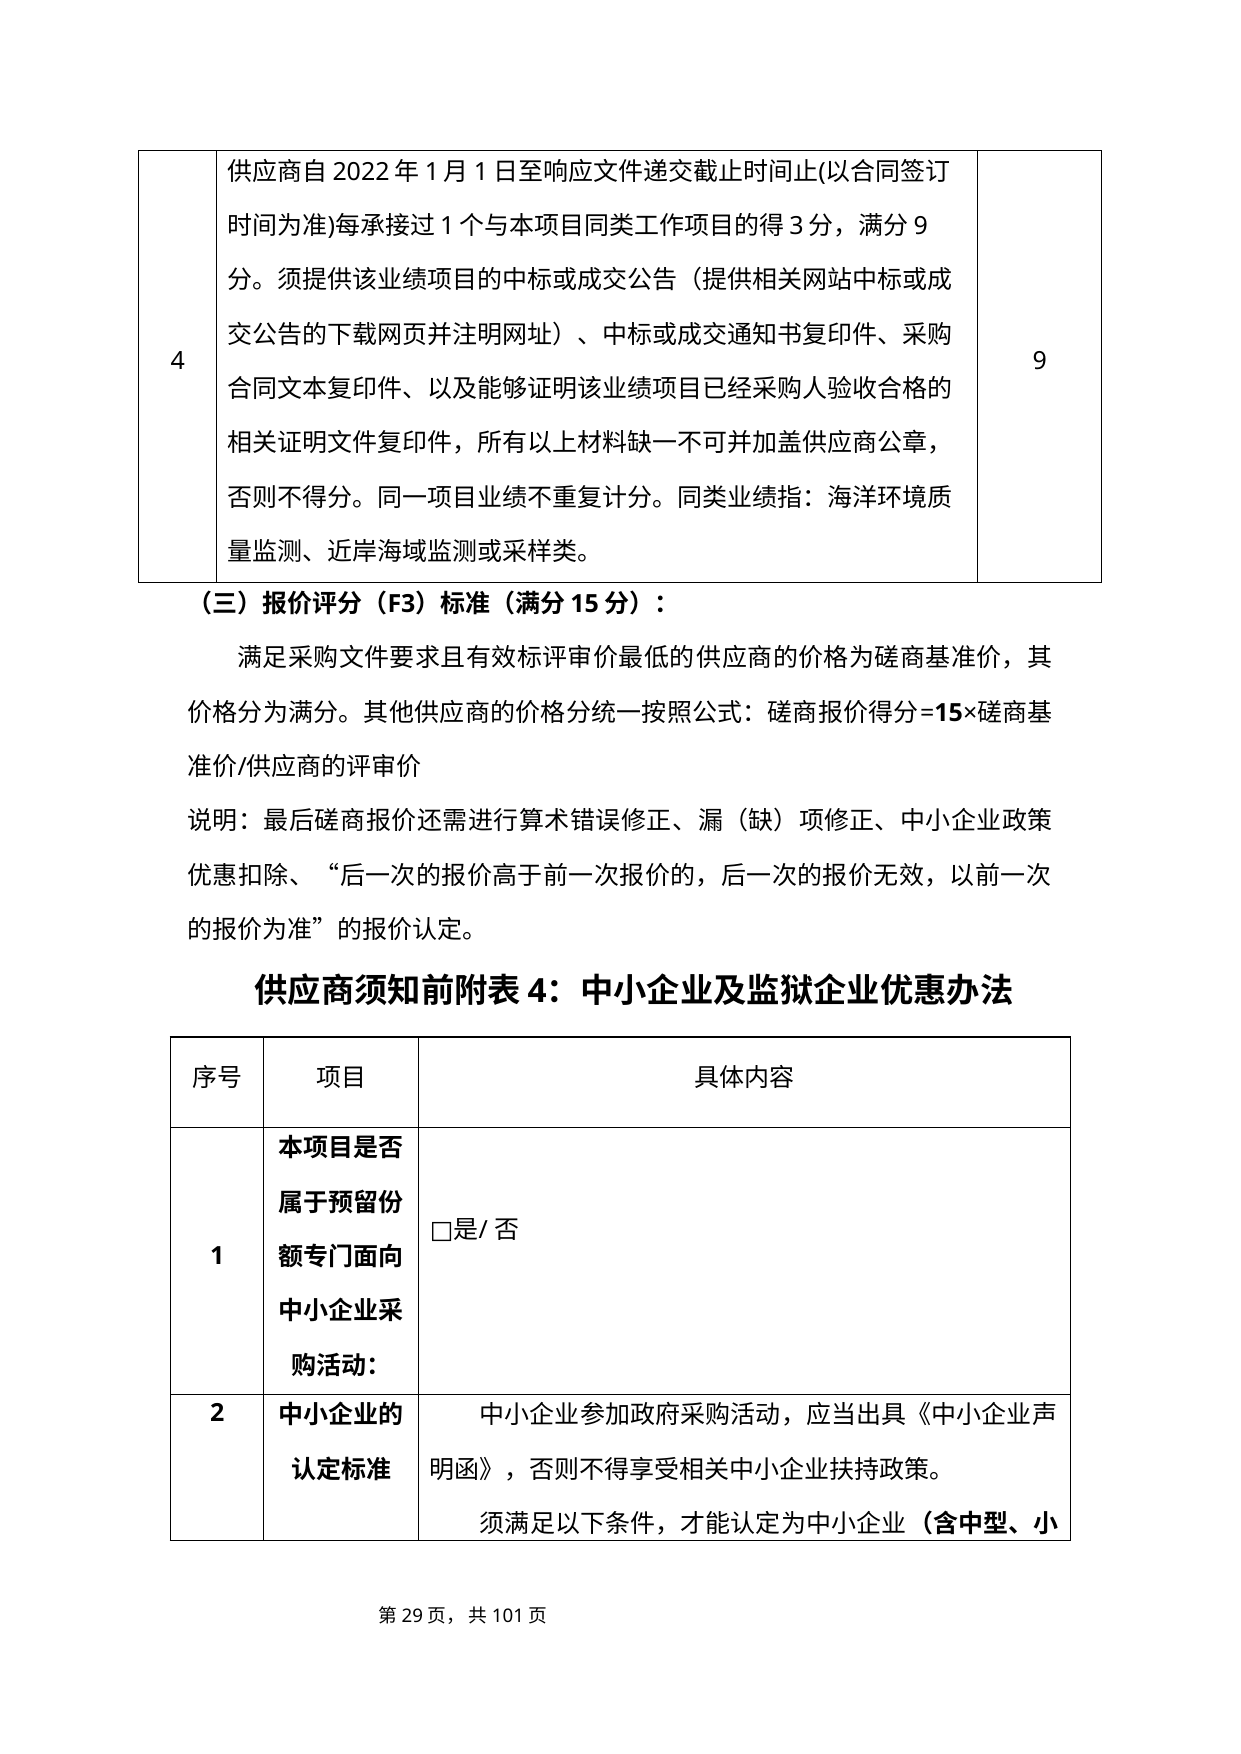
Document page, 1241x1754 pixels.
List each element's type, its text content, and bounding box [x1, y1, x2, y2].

table_cell 供应商自2022年1月1日至响应文件递交截止时间止(以合同签订时间为准)每承接过1个与本项目同类工作项目的得3分，满分9分。须提供该业绩项目的中标或成交公告（提供相关网站中标或成交公告的下载网页并注明网址）、中标或成交通知书复印件、采购合同文本复印件、以及能够证明该业绩项目已经采购人验收合格的相关证明文件复印件，所有以上材料缺一不可并加盖供应商公章，否则不得分。同一项目业绩不重复计分。同类业绩指：海洋环境质量监测、近岸海域监测或采样类。 [217, 151, 977, 582]
table_cell 1 [171, 1128, 263, 1394]
table_header 项目 [264, 1038, 418, 1127]
text （三）报价评分（F3）标准（满分15分）： [187, 583, 1053, 619]
table_cell □是/ 否 [419, 1128, 1070, 1394]
text 说明：最后磋商报价还需进行算术错误修正、漏（缺）项修正、中小企业政策优惠扣除、“后一次的报价高于前一次报价的，后一次的报价无效，以前一次的报价为准”的报价认定。 [187, 801, 1053, 946]
table_cell 中小企业的认定标准 [264, 1395, 418, 1540]
table_cell 2 [171, 1395, 263, 1540]
text 满足采购文件要求且有效标评审价最低的供应商的价格为磋商基准价，其价格分为满分。其他供应商的价格分统一按照公式：磋商报价得分=15×磋商基准价/供应商的评审价 [187, 638, 1053, 783]
subtitle 供应商须知前附表4：中小企业及监狱企业优惠办法 [187, 964, 1053, 1012]
table_header 序号 [171, 1038, 263, 1127]
table_cell 9 [978, 151, 1101, 582]
table_cell 4 [139, 151, 216, 582]
table_header 具体内容 [419, 1038, 1070, 1127]
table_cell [419, 1395, 1070, 1540]
table_cell 本项目是否属于预留份额专门面向中小企业采购活动： [264, 1128, 418, 1394]
